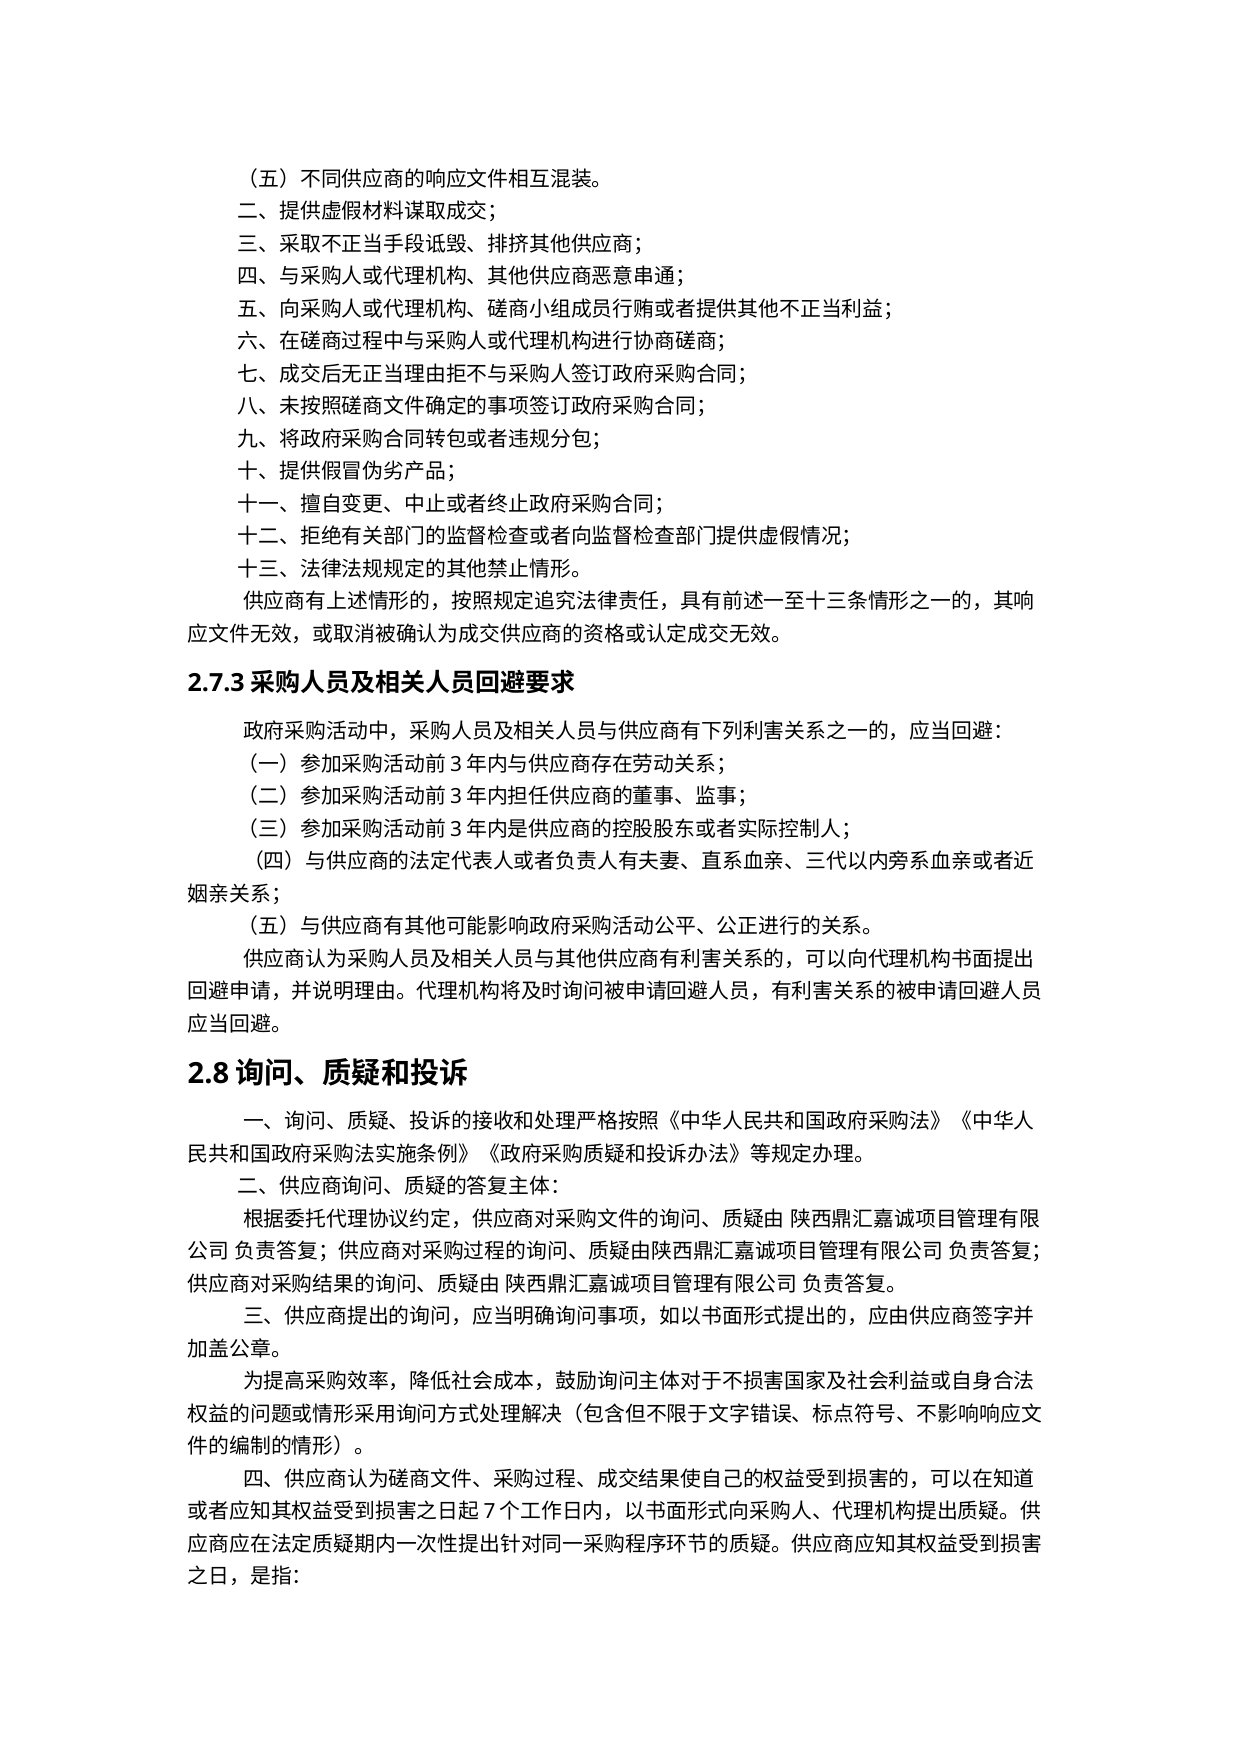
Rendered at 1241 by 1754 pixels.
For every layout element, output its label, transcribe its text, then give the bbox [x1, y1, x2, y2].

text （二）参加采购活动前3年内担任供应商的董事、监事； [187, 779, 1053, 812]
text 八、未按照磋商文件确定的事项签订政府采购合同； [187, 389, 1053, 422]
text 三、供应商提出的询问，应当明确询问事项，如以书面形式提出的，应由供应商签字并加盖公章。 [187, 1299, 1053, 1364]
text 一、询问、质疑、投诉的接收和处理严格按照《中华人民共和国政府采购法》《中华人民共和国政府采购法实施条例》《政府采购质疑和投诉办法》等规定办理。 [187, 1104, 1053, 1169]
text 七、成交后无正当理由拒不与采购人签订政府采购合同； [187, 357, 1053, 389]
text 十、提供假冒伪劣产品； [187, 454, 1053, 487]
text 二、提供虚假材料谋取成交； [187, 194, 1053, 227]
text 二、供应商询问、质疑的答复主体： [187, 1169, 1053, 1202]
text 五、向采购人或代理机构、磋商小组成员行贿或者提供其他不正当利益； [187, 292, 1053, 324]
text （五）不同供应商的响应文件相互混装。 [187, 162, 1053, 194]
text 十一、擅自变更、中止或者终止政府采购合同； [187, 487, 1053, 519]
text 十三、法律法规规定的其他禁止情形。 [187, 552, 1053, 584]
text （五）与供应商有其他可能影响政府采购活动公平、公正进行的关系。 [187, 909, 1053, 942]
text 四、与采购人或代理机构、其他供应商恶意串通； [187, 259, 1053, 292]
text 十二、拒绝有关部门的监督检查或者向监督检查部门提供虚假情况； [187, 519, 1053, 552]
text 六、在磋商过程中与采购人或代理机构进行协商磋商； [187, 324, 1053, 357]
text 2.7.3采购人员及相关人员回避要求 [187, 649, 1053, 714]
text 三、采取不正当手段诋毁、排挤其他供应商； [187, 227, 1053, 259]
text （三）参加采购活动前3年内是供应商的控股股东或者实际控制人； [187, 812, 1053, 844]
text 九、将政府采购合同转包或者违规分包； [187, 422, 1053, 454]
text （一）参加采购活动前3年内与供应商存在劳动关系； [187, 747, 1053, 779]
text 2.8询问、质疑和投诉 [187, 1039, 1053, 1104]
text 根据委托代理协议约定，供应商对采购文件的询问、质疑由 陕西鼎汇嘉诚项目管理有限公司 负责答复；供应商对采购过程的询问、质疑由陕西鼎汇嘉诚项目管理有限公司 负责答复；供应商对采购结果的询问、质疑由 陕西鼎汇嘉诚项目管理有限公司 负责答复。 [187, 1202, 1053, 1299]
text 供应商认为采购人员及相关人员与其他供应商有利害关系的，可以向代理机构书面提出回避申请，并说明理由。代理机构将及时询问被申请回避人员，有利害关系的被申请回避人员应当回避。 [187, 942, 1053, 1039]
text 政府采购活动中，采购人员及相关人员与供应商有下列利害关系之一的，应当回避： [187, 714, 1053, 747]
text 供应商有上述情形的，按照规定追究法律责任，具有前述一至十三条情形之一的，其响应文件无效，或取消被确认为成交供应商的资格或认定成交无效。 [187, 584, 1053, 649]
text （四）与供应商的法定代表人或者负责人有夫妻、直系血亲、三代以内旁系血亲或者近姻亲关系； [187, 844, 1053, 909]
text 为提高采购效率，降低社会成本，鼓励询问主体对于不损害国家及社会利益或自身合法权益的问题或情形采用询问方式处理解决（包含但不限于文字错误、标点符号、不影响响应文件的编制的情形）。 [187, 1364, 1053, 1462]
text 四、供应商认为磋商文件、采购过程、成交结果使自己的权益受到损害的，可以在知道或者应知其权益受到损害之日起7个工作日内，以书面形式向采购人、代理机构提出质疑。供应商应在法定质疑期内一次性提出针对同一采购程序环节的质疑。供应商应知其权益受到损害之日，是指： [187, 1462, 1053, 1592]
